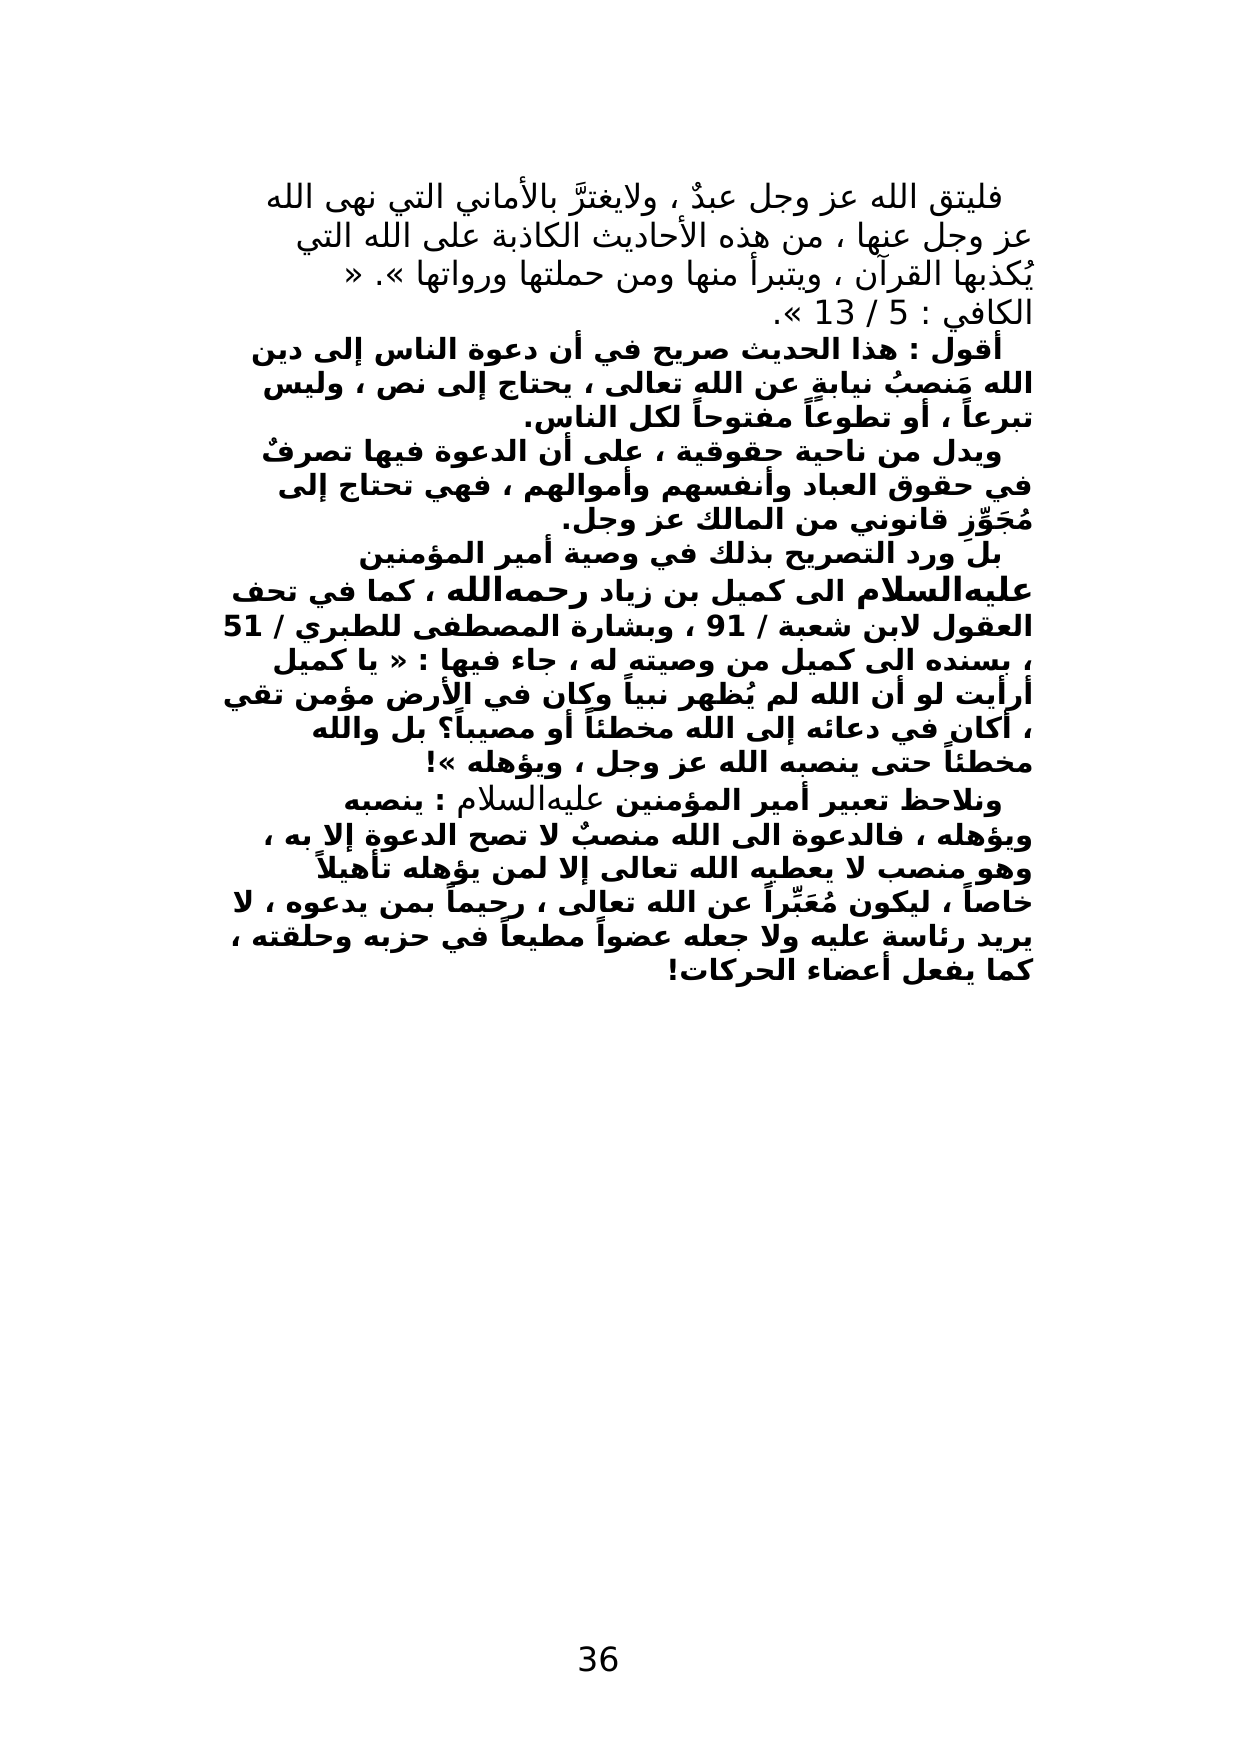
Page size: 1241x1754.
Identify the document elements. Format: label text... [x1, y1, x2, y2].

text أقول : هذا الحديث صريح في أن دعوة الناس إلى دين الله مَنصبُ نيابةٍ عن الله تعالى ، يحتاج إلى نص ، وليس تبرعاً ، أو تطوعاً مفتوحاً لكل الناس. [222, 333, 1033, 434]
text ويدل من ناحية حقوقية ، على أن الدعوة فيها تصرفٌ في حقوق العباد وأنفسهم وأموالهم ، فهي تحتاج إلى مُجَوِّزِ قانوني من المالك عز وجل. [222, 434, 1033, 536]
text بل ورد التصريح بذلك في وصية أمير المؤمنين عليه‌السلام الى كميل بن زياد رحمه‌الله ، كما في تحف العقول لابن شعبة / 91 ، وبشارة المصطفى للطبري / 51 ، بسنده الى كميل من وصيته له ، جاء فيها : « يا كميل أرأيت لو أن الله لم يُظهر نبياً وكان في الأرض مؤمن تقي ، أكان في دعائه إلى الله مخطئاً أو مصيباً؟ بل والله مخطئاً حتى ينصبه الله عز وجل ، ويؤهله »! [222, 536, 1033, 779]
text ونلاحظ تعبير أمير المؤمنين عليه‌السلام : ينصبه ويؤهله ، فالدعوة الى الله منصبٌ لا تصح الدعوة إلا به ، وهو منصب لا يعطيه الله تعالى إلا لمن يؤهله تأهيلاً خاصاً ، ليكون مُعَبِّراً عن الله تعالى ، رحيماً بمن يدعوه ، لا يريد رئاسة عليه ولا جعله عضواً مطيعاً في حزبه وحلقته ، كما يفعل أعضاء الحركات! [222, 779, 1033, 988]
text فليتق الله عز وجل عبدٌ ، ولايغترَّ بالأماني التي نهى الله عز وجل عنها ، من هذه الأحاديث الكاذبة على الله التي يُكذبها القرآن ، ويتبرأ منها ومن حملتها ورواتها ». « الكافي : 5 / 13 ». [222, 177, 1033, 333]
